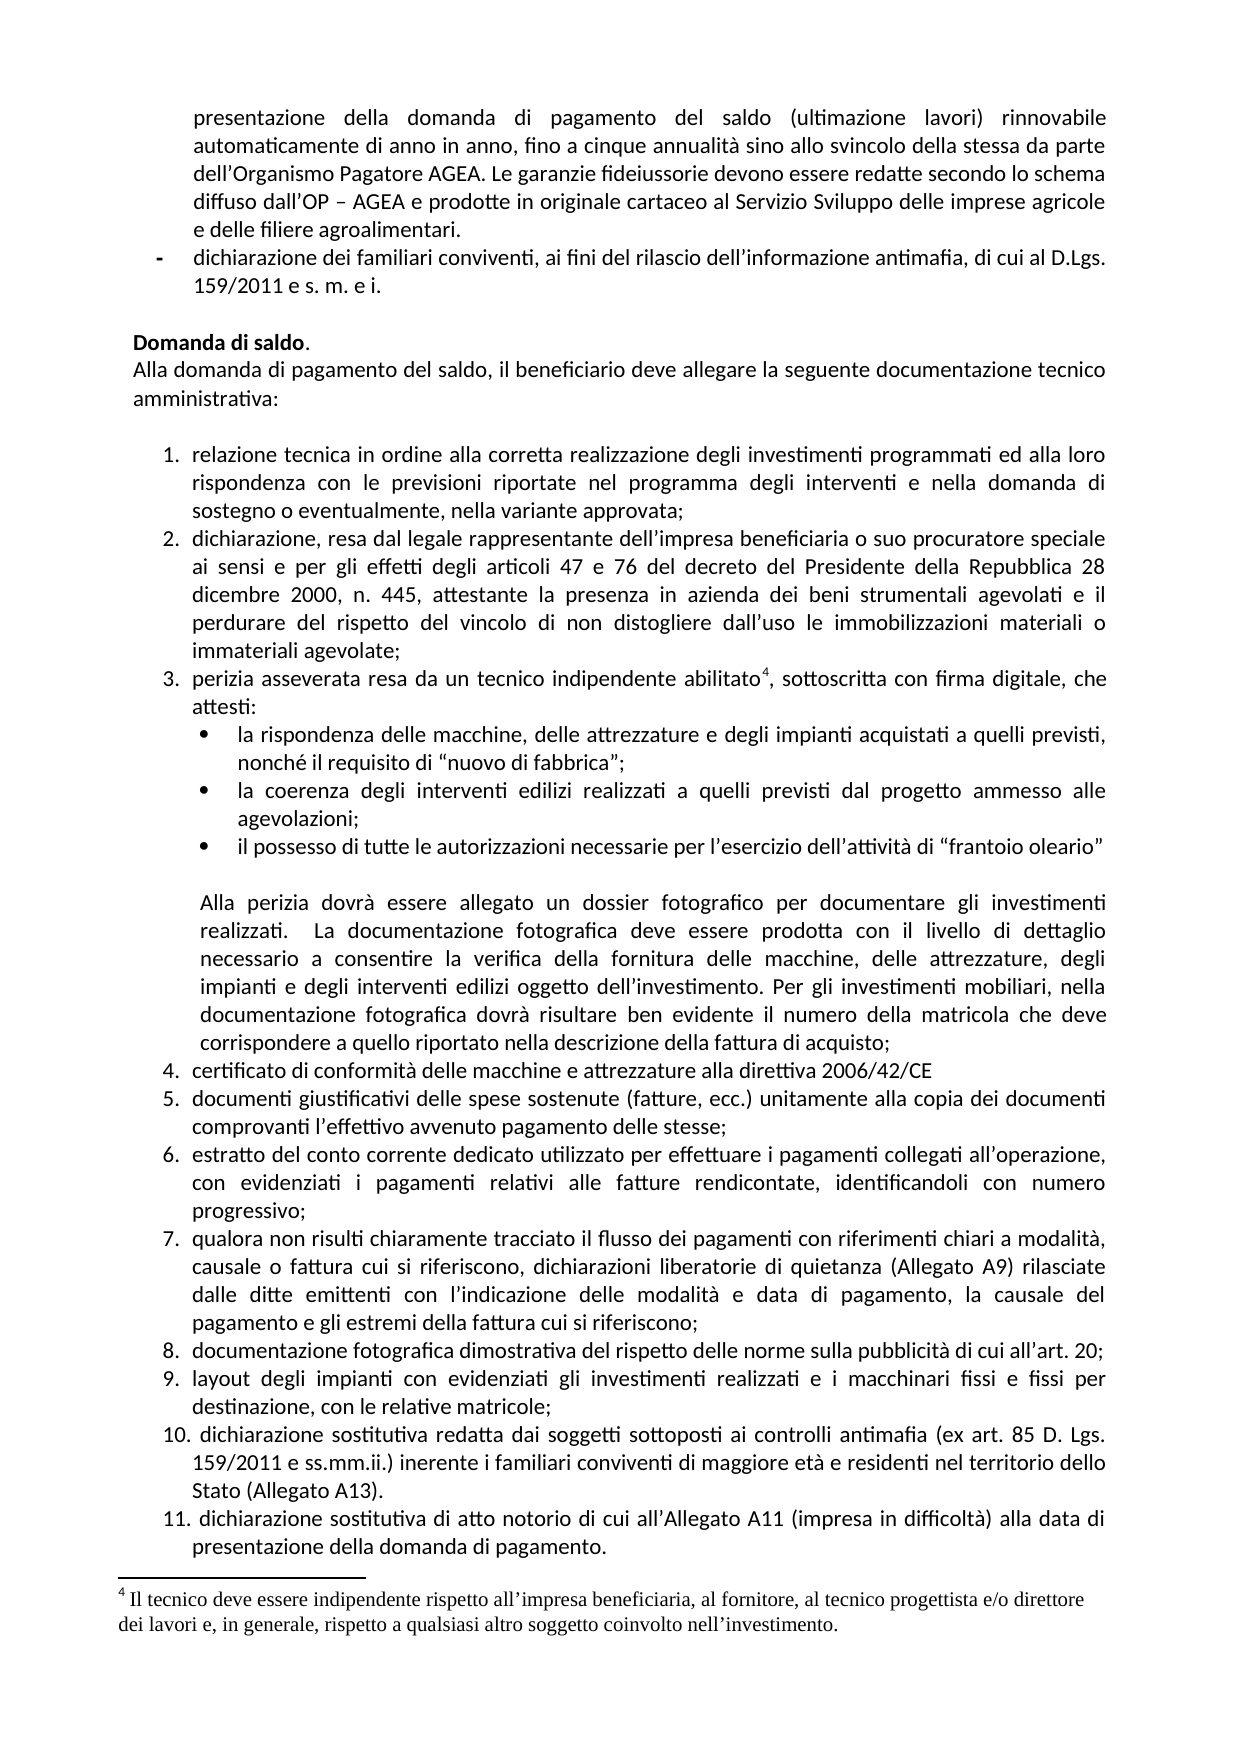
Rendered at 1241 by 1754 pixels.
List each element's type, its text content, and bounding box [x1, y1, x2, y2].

list la rispondenza delle macchine, delle attrezzature e degli impianti acquistati a quelli previsti, nonché il requisito di “nuovo di fabbrica”; [200, 720, 1107, 776]
list documenti giustificativi delle spese sostenute (fatture, ecc.) unitamente alla copia dei documenti comprovanti l’effettivo avvenuto pagamento delle stesse; [162, 1084, 1107, 1140]
list layout degli impianti con evidenziati gli investimenti realizzati e i macchinari fissi e fissi per destinazione, con le relative matricole; [162, 1364, 1107, 1420]
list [156, 103, 1107, 243]
list dichiarazione sostitutiva redatta dai soggetti sottoposti ai controlli antimafia (ex art. 85 D. Lgs. 159/2011 e ss.mm.ii.) inerente i familiari conviventi di maggiore età e residenti nel territorio dello Stato (Allegato A13). [162, 1420, 1107, 1504]
list qualora non risulti chiaramente tracciato il flusso dei pagamenti con riferimenti chiari a modalità, causale o fattura cui si riferiscono, dichiarazioni liberatorie di quietanza (Allegato A9) rilasciate dalle ditte emittenti con l’indicazione delle modalità e data di pagamento, la causale del pagamento e gli estremi della fattura cui si riferiscono; [162, 1224, 1107, 1336]
list il possesso di tutte le autorizzazioni necessarie per l’esercizio dell’attività di “frantoio oleario” [200, 832, 1107, 860]
list dichiarazione, resa dal legale rappresentante dell’impresa beneficiaria o suo procuratore speciale ai sensi e per gli effetti degli articoli 47 e 76 del decreto del Presidente della Repubblica 28 dicembre 2000, n. 445, attestante la presenza in azienda dei beni strumentali agevolati e il perdurare del rispetto del vincolo di non distogliere dall’uso le immobilizzazioni materiali o immateriali agevolate; [162, 524, 1107, 664]
text Alla perizia dovrà essere allegato un dossier fotografico per documentare gli investimenti realizzati. La documentazione fotografica deve essere prodotta con il livello di dettaglio necessario a consentire la verifica della fornitura delle macchine, delle attrezzature, degli impianti e degli interventi edilizi oggetto dell’investimento. Per gli investimenti mobiliari, nella documentazione fotografica dovrà risultare ben evidente il numero della matricola che deve corrispondere a quello riportato nella descrizione della fattura di acquisto; [200, 888, 1107, 1056]
list relazione tecnica in ordine alla corretta realizzazione degli investimenti programmati ed alla loro rispondenza con le previsioni riportate nel programma degli interventi e nella domanda di sostegno o eventualmente, nella variante approvata; [162, 440, 1107, 524]
list estratto del conto corrente dedicato utilizzato per effettuare i pagamenti collegati all’operazione, con evidenziati i pagamenti relativi alle fatture rendicontate, identificandoli con numero progressivo; [162, 1140, 1107, 1224]
list dichiarazione dei familiari conviventi, ai fini del rilascio dell’informazione antimafia, di cui al D.Lgs. 159/2011 e s. m. e i. [156, 243, 1107, 299]
list certificato di conformità delle macchine e attrezzature alla direttiva 2006/42/CE [162, 1056, 1107, 1084]
text Domanda di saldo. [133, 328, 1107, 356]
list documentazione fotografica dimostrativa del rispetto delle norme sulla pubblicità di cui all’art. 20; [162, 1336, 1107, 1364]
list dichiarazione sostitutiva di atto notorio di cui all’Allegato A11 (impresa in difficoltà) alla data di presentazione della domanda di pagamento. [162, 1504, 1107, 1561]
list la coerenza degli interventi edilizi realizzati a quelli previsti dal progetto ammesso alle agevolazioni; [200, 776, 1107, 832]
list perizia asseverata resa da un tecnico indipendente abilitato, sottoscritta con firma digitale, che attesti: [162, 664, 1107, 720]
text Alla domanda di pagamento del saldo, il beneficiario deve allegare la seguente documentazione tecnico amministrativa: [133, 356, 1107, 412]
